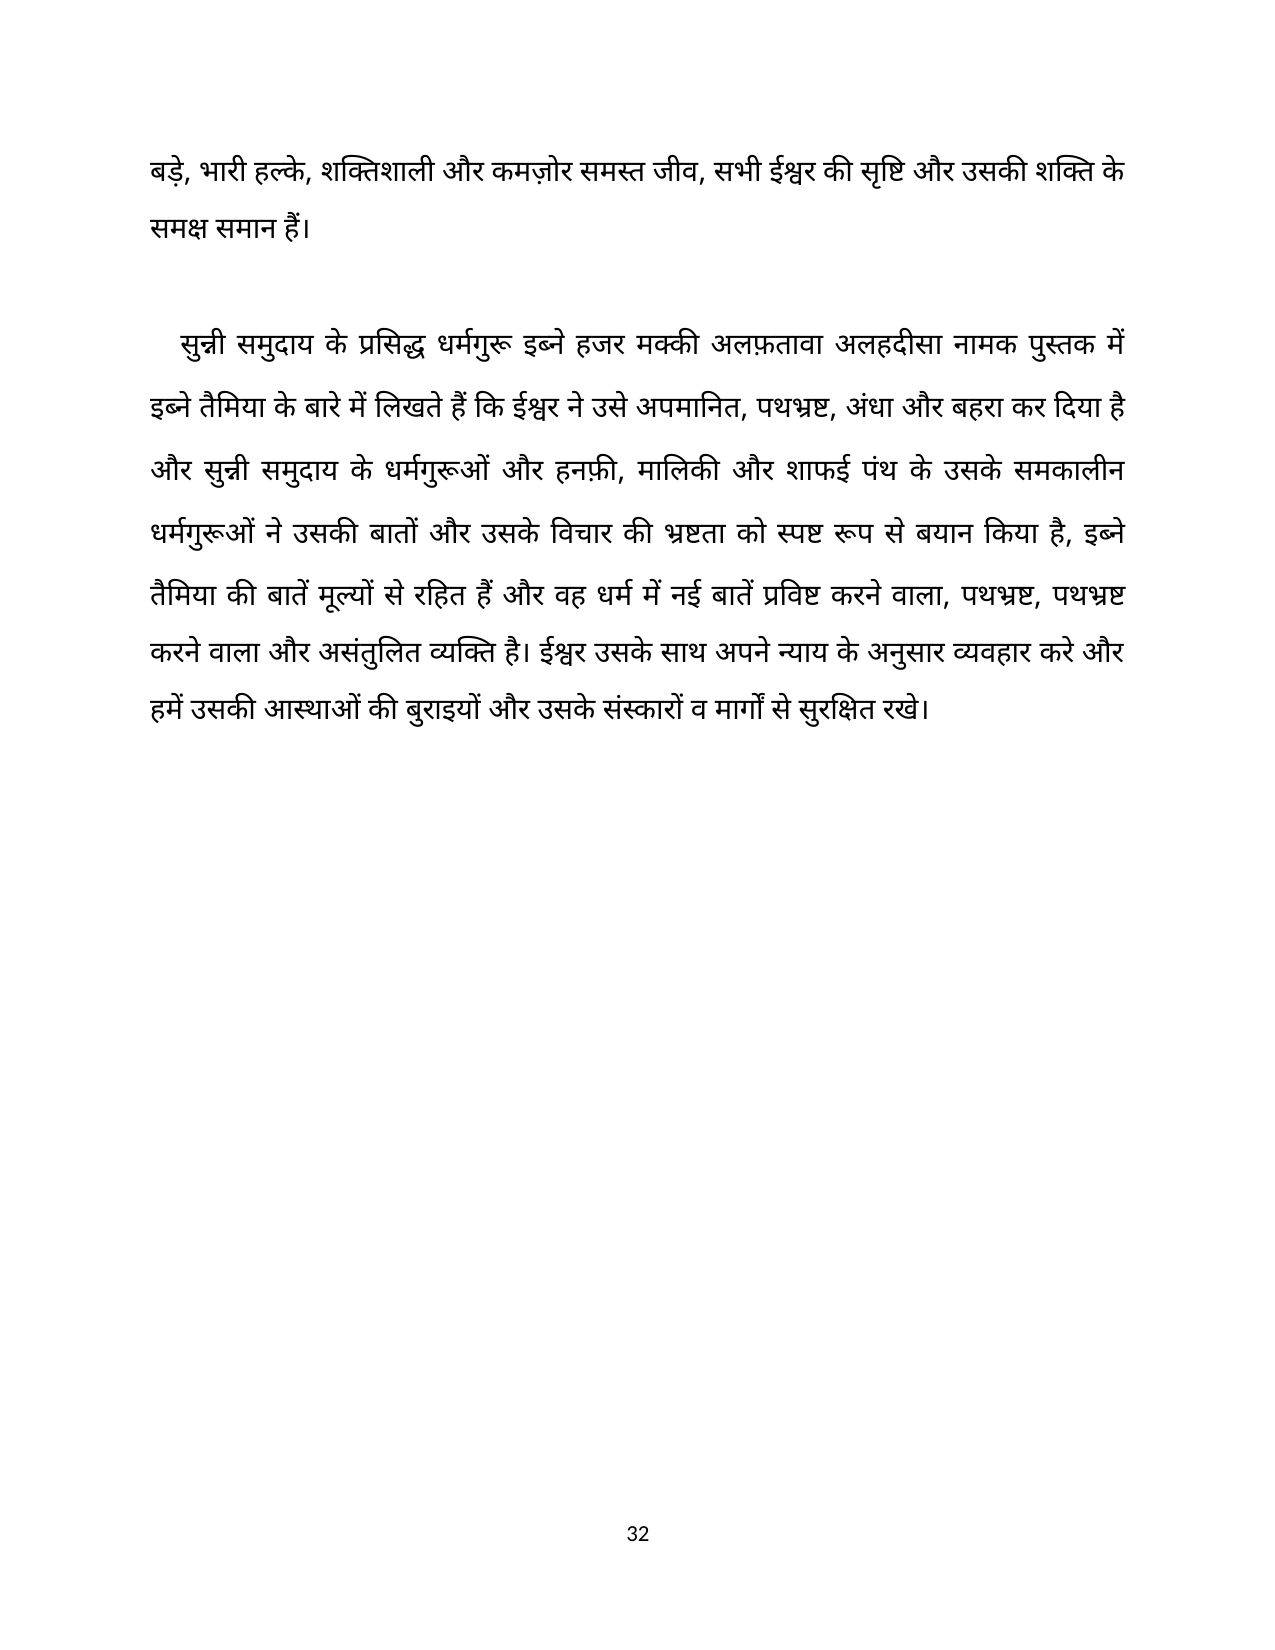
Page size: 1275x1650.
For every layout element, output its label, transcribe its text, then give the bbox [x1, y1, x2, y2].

text सुन्नी समुदाय के प्रसिद्ध धर्मगुरू इब्ने हजर मक्की अलफ़तावा अलहदीसा नामक पुस्तक में इब्ने तैमिया के बारे में लिखते हैं कि ईश्वर ने उसे अपमानित, पथभ्रष्ट, अंधा और बहरा कर दिया है और सुन्नी समुदाय के धर्मगुरूओं और हनफ़ी, मालिकी और शाफई पंथ के उसके समकालीन धर्मगुरूओं ने उसकी बातों और उसके विचार की भ्रष्टता को स्पष्ट रूप से बयान किया है, इब्ने तैमिया की बातें मूल्यों से रहित हैं और वह धर्म में नई बातें प्रविष्ट करने वाला, पथभ्रष्ट, पथभ्रष्ट करने वाला और असंतुलित व्यक्ति है। ईश्वर उसके साथ अपने न्याय के अनुसार व्यवहार करे और हमें उसकी आस्थाओं की बुराइयों और उसके संस्कारों व मार्गों से सुरक्षित रखे। [150, 328, 1125, 732]
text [150, 150, 1125, 250]
